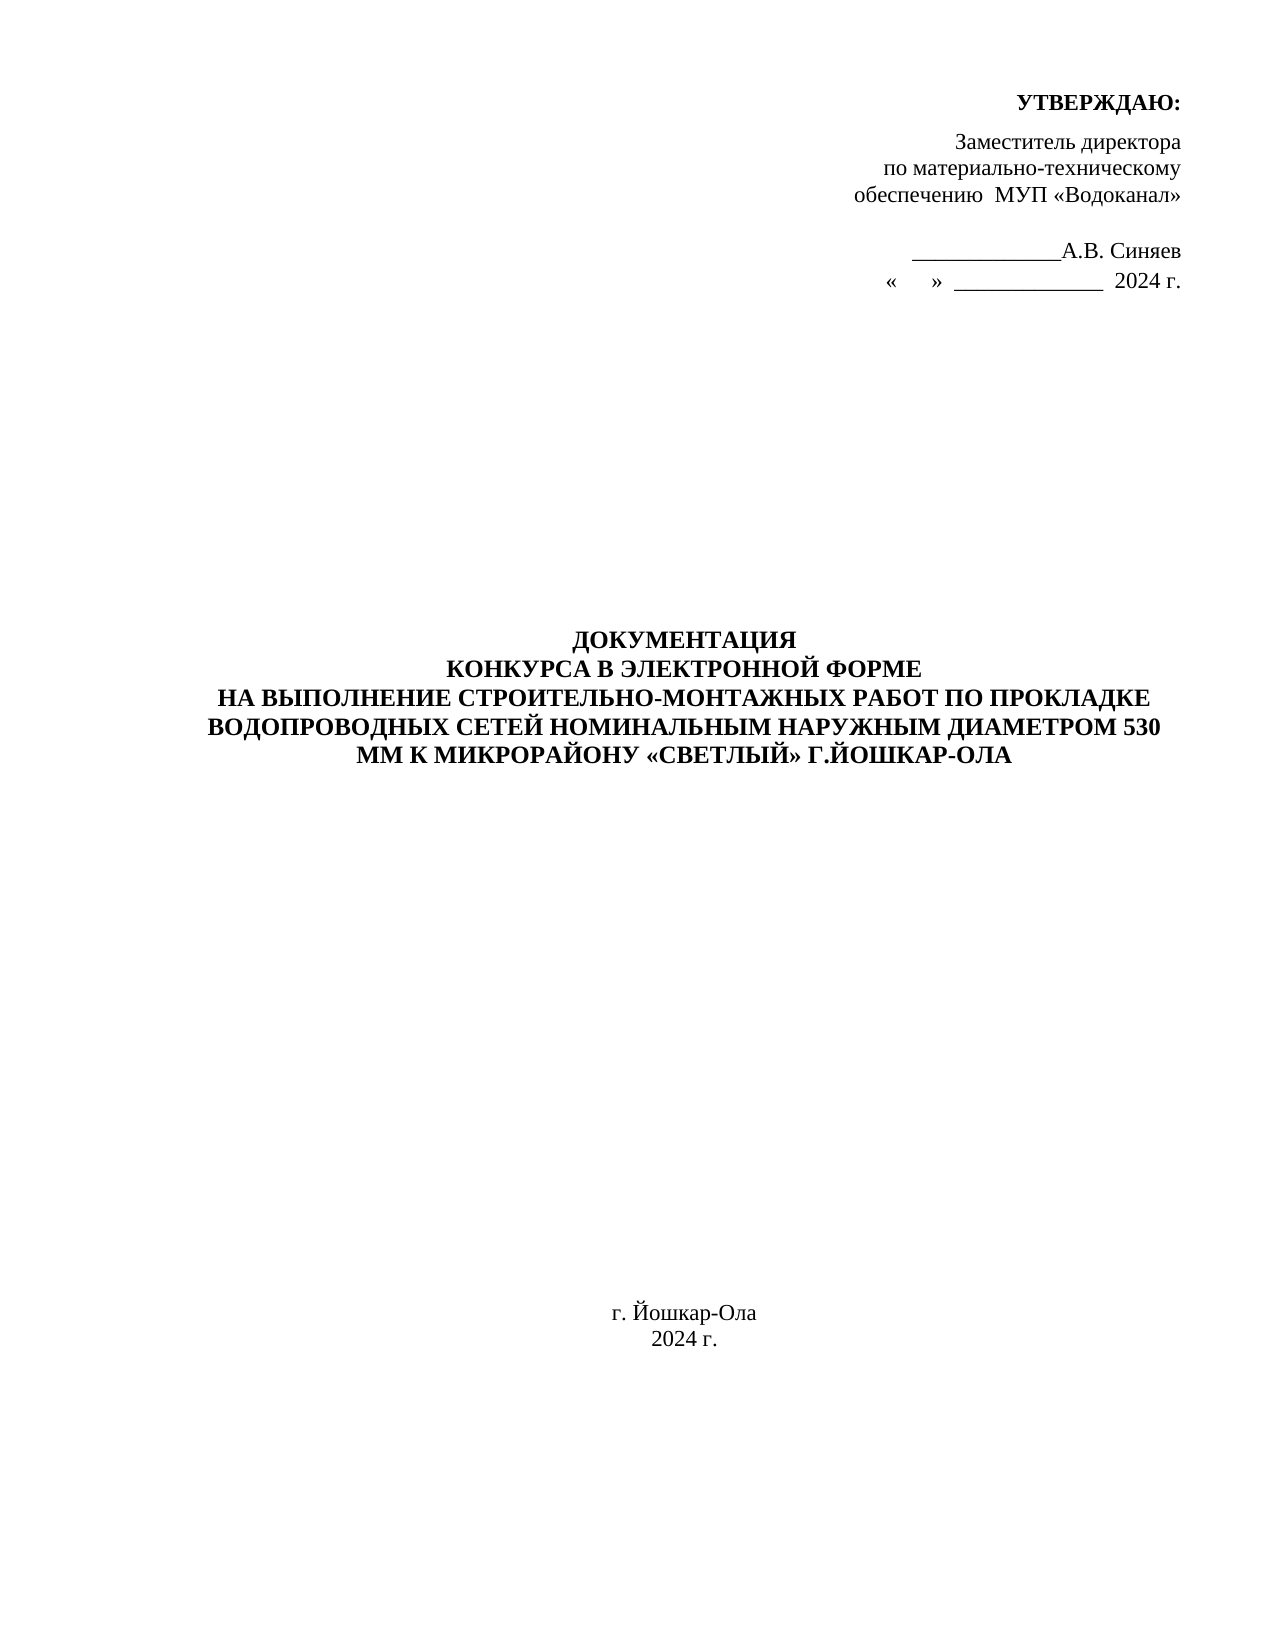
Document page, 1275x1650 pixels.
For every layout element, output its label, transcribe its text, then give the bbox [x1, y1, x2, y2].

text _____________А.В. Синяев [187, 237, 1181, 264]
text 2024 г. [187, 1325, 1181, 1351]
text НА ВЫПОЛНЕНИЕ СТРОИТЕЛЬНО-МОНТАЖНЫХ РАБОТ ПО ПРОКЛАДКЕ ВОДОПРОВОДНЫХ СЕТЕЙ НОМИНАЛЬНЫМ НАРУЖНЫМ ДИАМЕТРОМ 530 ММ К МИКРОРАЙОНУ «СВЕТЛЫЙ» Г.ЙОШКАР-ОЛА [187, 683, 1181, 769]
text по материально-техническому [187, 154, 1181, 181]
text УТВЕРЖДАЮ: [217, 89, 1181, 115]
text ДОКУМЕНТАЦИЯ [187, 626, 1181, 654]
text Заместитель директора [187, 128, 1181, 154]
text г. Йошкар-Ола [187, 1299, 1181, 1325]
text КОНКУРСА В ЭЛЕКТРОННОЙ ФОРМЕ [187, 654, 1181, 683]
text обеспечению МУП «Водоканал» [187, 181, 1181, 207]
text « » _____________ 2024 г. [187, 268, 1181, 294]
